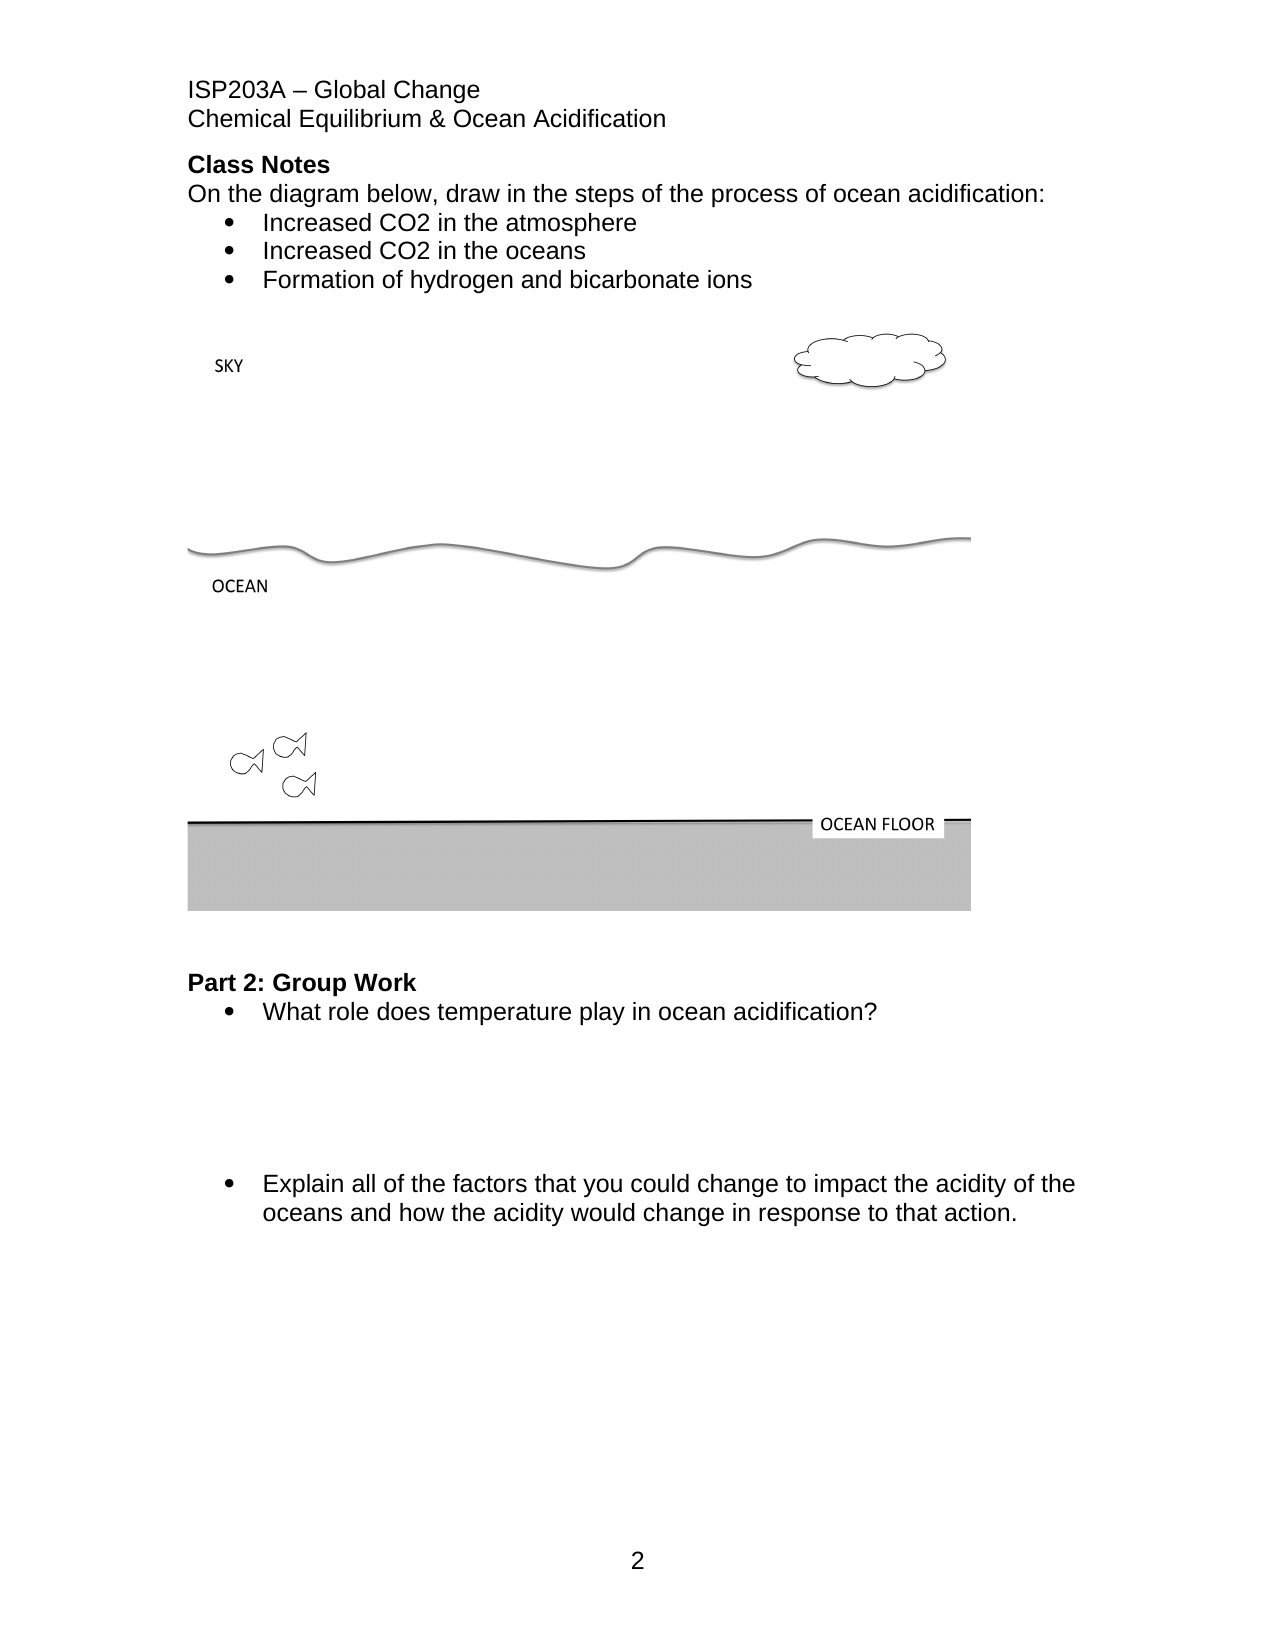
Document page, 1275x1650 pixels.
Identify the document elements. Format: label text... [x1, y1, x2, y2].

list Increased CO2 in the atmosphere [225, 207, 1087, 236]
text Class Notes [187, 150, 1087, 179]
picture [187, 322, 971, 911]
list Explain all of the factors that you could change to impact the acidity of the oceans and how the acidity would change in response to that action. [225, 1169, 1087, 1227]
text On the diagram below, draw in the steps of the process of ocean acidification: [187, 179, 1087, 207]
list What role does temperature play in ocean acidification? [225, 996, 1087, 1025]
text Part 2: Group Work [187, 968, 1087, 996]
list Formation of hydrogen and bicarbonate ions [225, 265, 1087, 294]
list Increased CO2 in the oceans [225, 236, 1087, 265]
